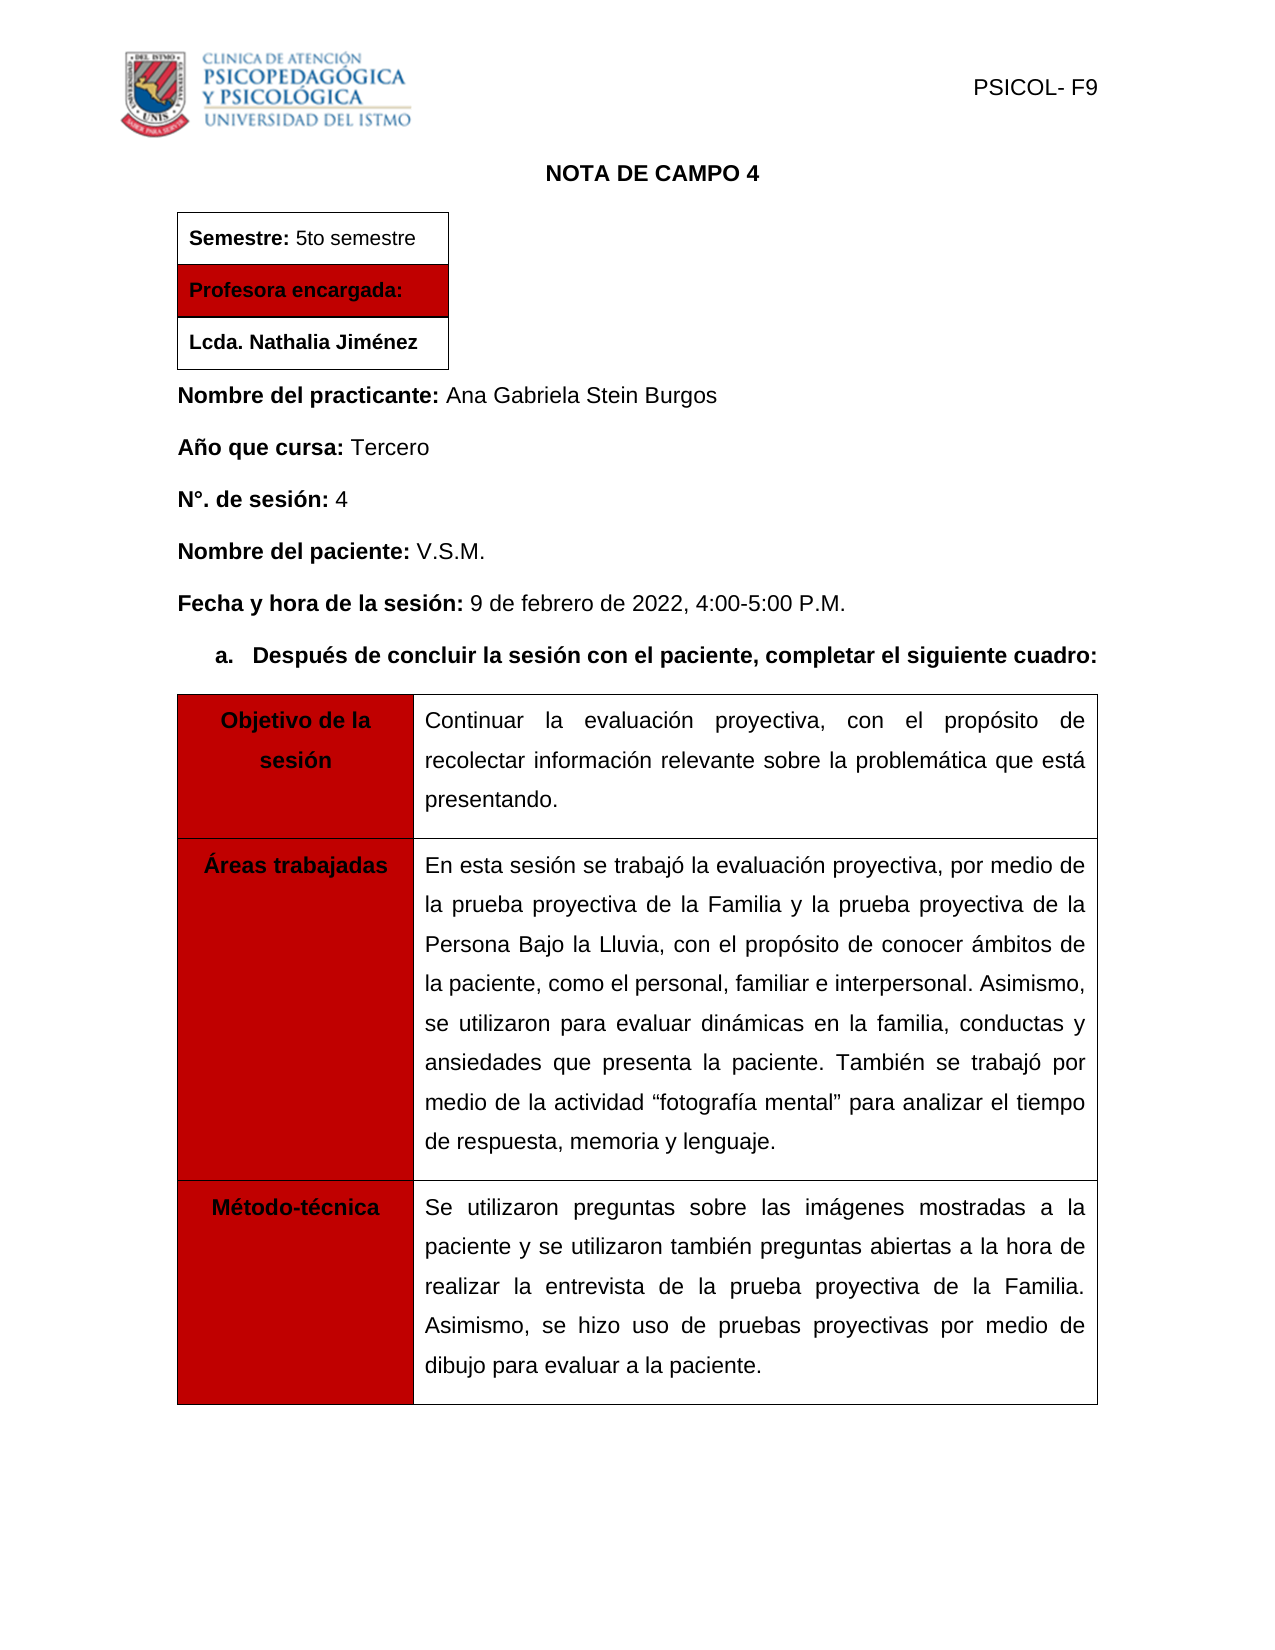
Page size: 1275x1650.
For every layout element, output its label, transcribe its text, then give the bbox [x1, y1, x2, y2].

table_cell En esta sesión se trabajó la evaluación proyectiva, por medio de la prueba proyectiva de la Familia y la prueba proyectiva de la Persona Bajo la Lluvia, con el propósito de conocer ámbitos de la paciente, como el personal, familiar e interpersonal. Asimismo, se utilizaron para evaluar dinámicas en la familia, conductas y ansiedades que presenta la paciente. También se trabajó por medio de la actividad “fotografía mental” para analizar el tiempo de respuesta, memoria y lenguaje. [414, 839, 1097, 1180]
text NOTA DE CAMPO 4 [177, 160, 1127, 187]
table_header Semestre: 5to semestre [178, 213, 448, 264]
table_cell Método-técnica [178, 1181, 413, 1404]
list Después de concluir la sesión con el paciente, completar el siguiente cuadro: [215, 642, 1127, 668]
table_header Objetivo de la sesión [178, 695, 413, 838]
table_cell Profesora encargada: [178, 265, 448, 316]
text Fecha y hora de la sesión: 9 de febrero de 2022, 4:00-5:00 P.M. [177, 590, 1127, 616]
table_cell Se utilizaron preguntas sobre las imágenes mostradas a la paciente y se utilizaron también preguntas abiertas a la hora de realizar la entrevista de la prueba proyectiva de la Familia. Asimismo, se hizo uso de pruebas proyectivas por medio de dibujo para evaluar a la paciente. [414, 1181, 1097, 1404]
picture [65, 20, 437, 148]
text Nombre del practicante: Ana Gabriela Stein Burgos [177, 382, 1127, 408]
text Nombre del paciente: V.S.M. [177, 538, 1127, 564]
table_header Continuar la evaluación proyectiva, con el propósito de recolectar información relevante sobre la problemática que está presentando. [414, 695, 1097, 838]
table_cell Lcda. Nathalia Jiménez [178, 318, 448, 368]
text Año que cursa: Tercero [177, 434, 1127, 460]
table_cell Áreas trabajadas [178, 839, 413, 1180]
text N°. de sesión: 4 [177, 486, 1127, 512]
